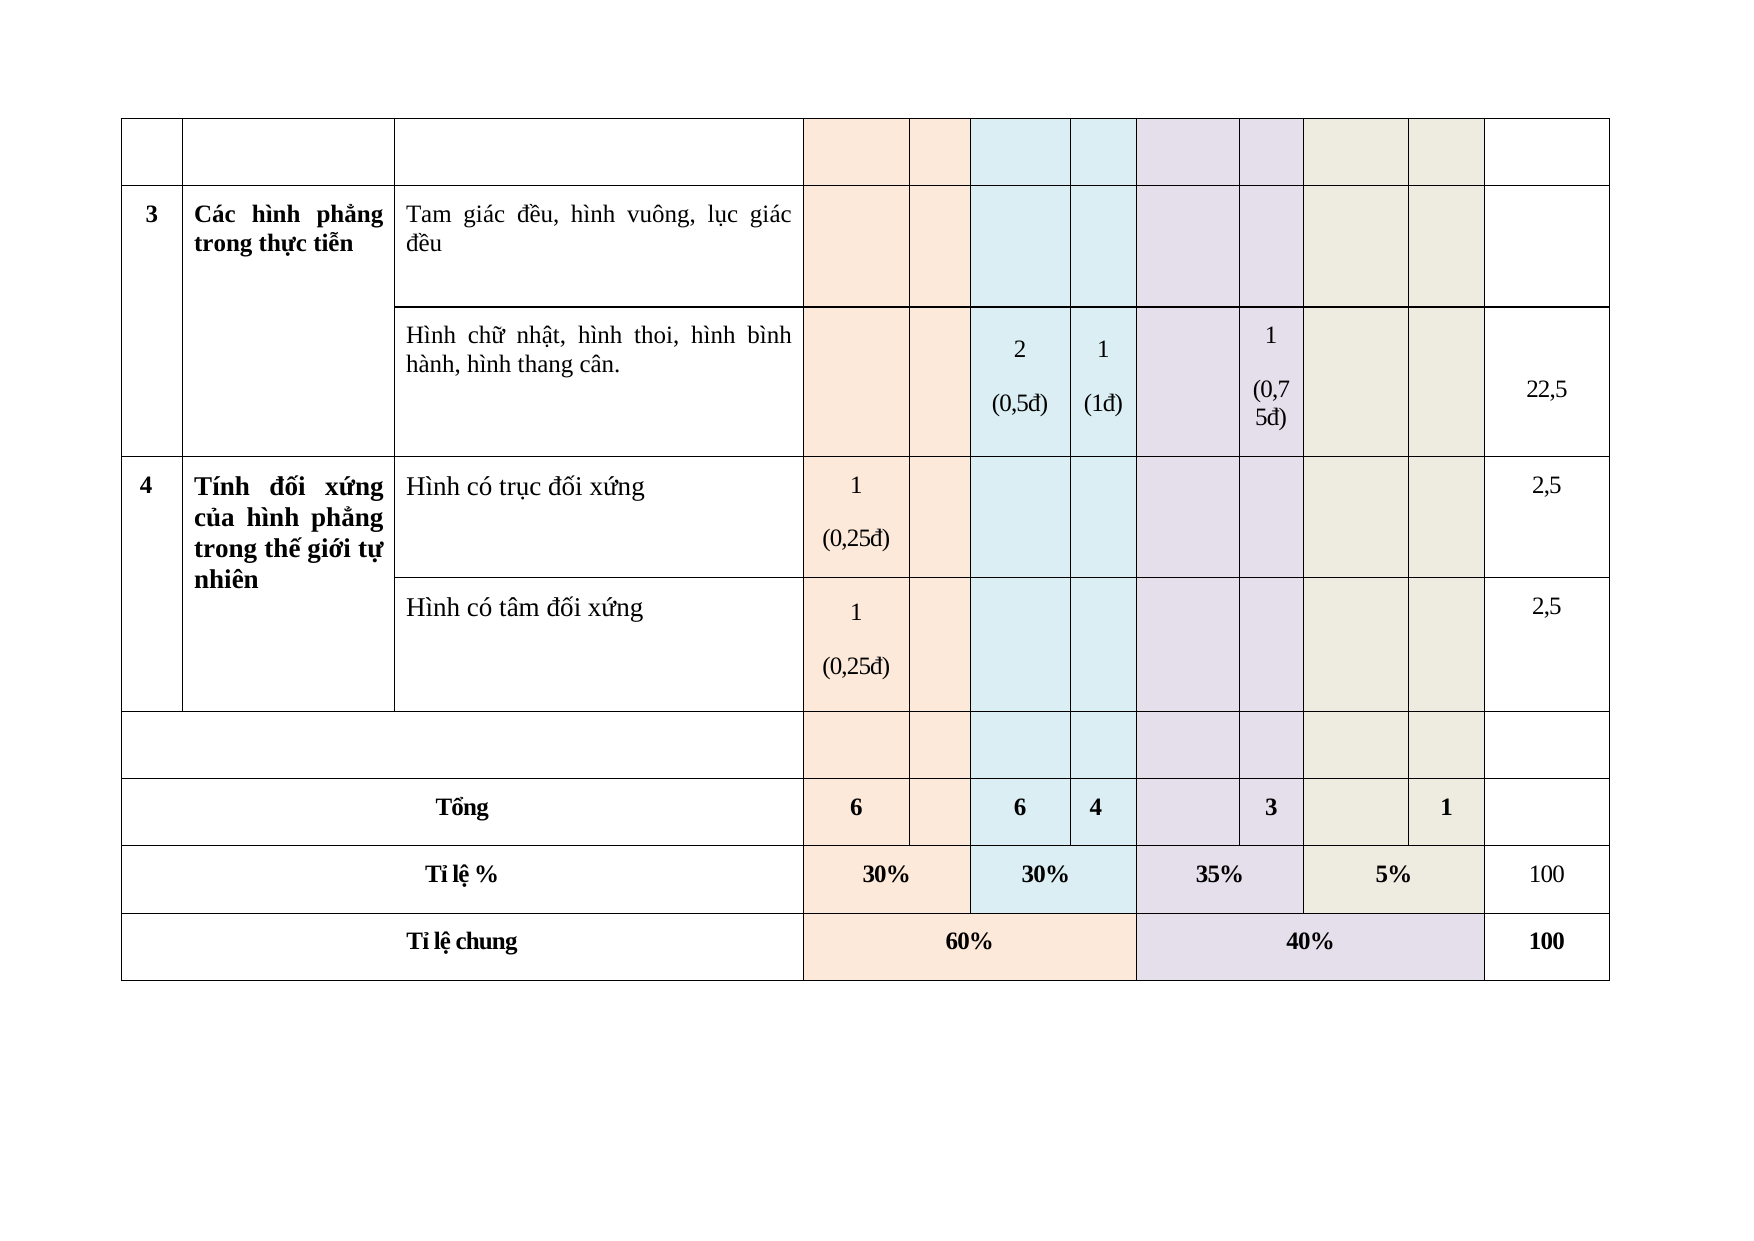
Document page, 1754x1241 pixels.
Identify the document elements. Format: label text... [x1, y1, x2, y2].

table_cell [804, 186, 909, 306]
table_cell [1304, 186, 1408, 306]
table_cell [910, 119, 970, 185]
table_cell 30% [971, 846, 1136, 913]
table_cell 2 (0,5đ) [971, 308, 1070, 456]
table_cell [1240, 578, 1303, 711]
table_cell [1409, 712, 1484, 778]
table_cell [1409, 119, 1484, 185]
table_cell 2,5 [1485, 457, 1609, 577]
table_cell [910, 779, 970, 845]
table_cell [1137, 308, 1239, 456]
table_cell 4 [122, 457, 182, 711]
table_cell 30% [804, 846, 970, 913]
table_cell Hình chữ nhật, hình thoi, hình bình hành, hình thang cân. [395, 308, 803, 456]
table_cell [1071, 186, 1136, 306]
table_cell [971, 457, 1070, 577]
table_cell [1240, 457, 1303, 577]
table_cell [1485, 186, 1609, 306]
table_cell [1071, 712, 1136, 778]
table_cell [971, 186, 1070, 306]
table_cell [1304, 712, 1408, 778]
table_cell [1409, 578, 1484, 711]
table_cell [1304, 308, 1408, 456]
table_cell [1137, 712, 1239, 778]
table_cell [1485, 119, 1609, 185]
table_cell [1409, 186, 1484, 306]
table_cell [1304, 578, 1408, 711]
table_cell 100 [1485, 914, 1609, 980]
table_cell [1137, 119, 1239, 185]
table_cell [1071, 578, 1136, 711]
table_cell 1 (1đ) [1071, 308, 1136, 456]
table_cell Tam giác đều, hình vuông, lục giác đều [395, 186, 803, 306]
table_cell [804, 712, 909, 778]
table_cell Tỉ lệ chung [122, 914, 803, 980]
table_cell [1137, 457, 1239, 577]
table_cell 60% [804, 914, 1136, 980]
table_cell 6 [804, 779, 909, 845]
table_cell 22,5 [1485, 308, 1609, 456]
table_cell [804, 308, 909, 456]
table_cell [1409, 308, 1484, 456]
table_cell [1240, 712, 1303, 778]
table_cell [910, 457, 970, 577]
table_cell [804, 119, 909, 185]
table_cell Tính đối xứng của hình phẳng trong thế giới tự nhiên [183, 457, 394, 711]
table_cell [395, 119, 803, 185]
table_cell [910, 578, 970, 711]
table_cell [1137, 779, 1239, 845]
table_cell Các hình phẳng trong thực tiễn [183, 186, 394, 456]
table_cell [910, 186, 970, 306]
table_cell 1 (0,25đ) [804, 457, 909, 577]
table_cell [1071, 119, 1136, 185]
table_cell [1409, 457, 1484, 577]
table_cell Hình có trục đối xứng [395, 457, 803, 577]
table_cell [971, 712, 1070, 778]
table_cell [1137, 578, 1239, 711]
table_cell 2,5 [1485, 578, 1609, 711]
table_cell 3 [122, 186, 182, 456]
table_cell [1304, 779, 1408, 845]
table_cell [1485, 712, 1609, 778]
table_cell Tổng [122, 779, 803, 845]
table_cell [1137, 186, 1239, 306]
table_cell 3 [1240, 779, 1303, 845]
table_cell [1240, 186, 1303, 306]
table_cell 6 [971, 779, 1070, 845]
table_cell Tỉ lệ % [122, 846, 803, 913]
table_cell [1240, 119, 1303, 185]
table_cell [910, 712, 970, 778]
table_cell [1071, 457, 1136, 577]
table_cell 35% [1137, 846, 1303, 913]
table_cell [971, 119, 1070, 185]
table_cell [1304, 119, 1408, 185]
table_cell [910, 308, 970, 456]
table_cell 1 (0,25đ) [804, 578, 909, 711]
table_cell 100 [1485, 846, 1609, 913]
table_cell Hình có tâm đối xứng [395, 578, 803, 711]
table_cell [1304, 457, 1408, 577]
table_cell 40% [1137, 914, 1484, 980]
table_cell [971, 578, 1070, 711]
table_cell 4 [1071, 779, 1136, 845]
table_cell 1 (0,75đ) [1240, 308, 1303, 456]
table_cell 5% [1304, 846, 1484, 913]
table_cell 1 [1409, 779, 1484, 845]
table_cell [1485, 779, 1609, 845]
table_cell [122, 712, 803, 778]
